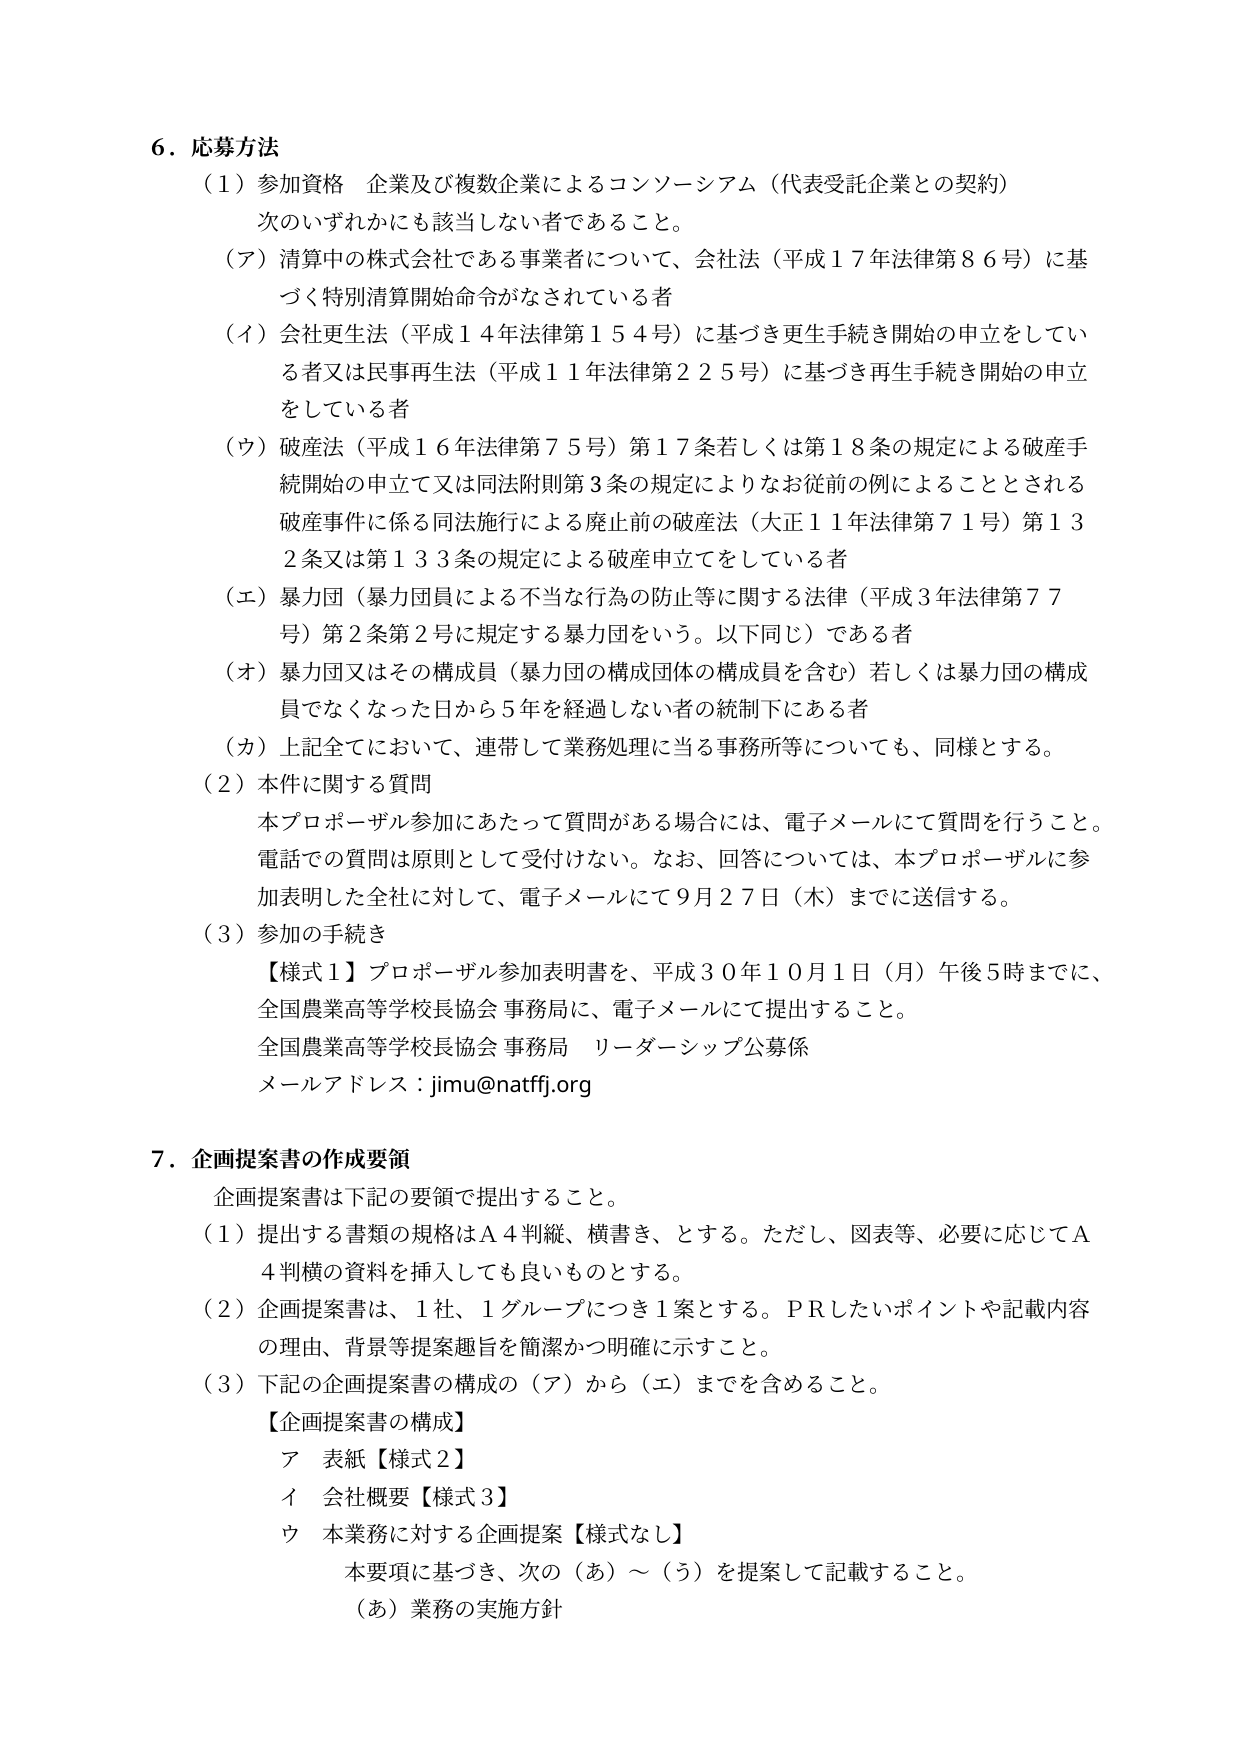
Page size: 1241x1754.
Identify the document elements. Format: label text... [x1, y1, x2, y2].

text （カ）上記全てにおいて、連帯して業務処理に当る事務所等についても、同様とする。 [213, 727, 1092, 764]
text （ウ）破産法（平成１６年法律第７５号）第１７条若しくは第１８条の規定による破産手続開始の申立て又は同法附則第3条の規定によりなお従前の例によることとされる破産事件に係る同法施行による廃止前の破産法（大正１１年法律第７１号）第１３２条又は第１３３条の規定による破産申立てをしている者 [213, 427, 1092, 577]
text ア 表紙【様式２】 [148, 1439, 1092, 1477]
text （あ）業務の実施方針 [148, 1589, 1092, 1627]
text イ 会社概要【様式３】 [148, 1477, 1092, 1514]
text （２）企画提案書は、１社、１グループにつき１案とする。ＰＲしたいポイントや記載内容の理由、背景等提案趣旨を簡潔かつ明確に示すこと。 [148, 1289, 1092, 1364]
text （エ）暴力団（暴力団員による不当な行為の防止等に関する法律（平成３年法律第７７号）第２条第２号に規定する暴力団をいう。以下同じ）である者 [213, 577, 1092, 652]
text ６．応募方法 [148, 127, 1092, 164]
text メールアドレス：jimu@natffj.org [257, 1064, 1092, 1102]
text 企画提案書は下記の要領で提出すること。 [148, 1177, 1092, 1214]
text （２）本件に関する質問 [148, 764, 1092, 802]
text （ア）清算中の株式会社である事業者について、会社法（平成１７年法律第８６号）に基づく特別清算開始命令がなされている者 [213, 239, 1092, 314]
text 全国農業高等学校長協会 事務局 リーダーシップ公募係 [257, 1027, 1092, 1064]
text （３）参加の手続き [148, 914, 1092, 952]
text 本要項に基づき、次の（あ）～（う）を提案して記載すること。 [148, 1552, 1092, 1589]
text 次のいずれかにも該当しない者であること。 [148, 202, 1092, 239]
text （オ）暴力団又はその構成員（暴力団の構成団体の構成員を含む）若しくは暴力団の構成員でなくなった日から５年を経過しない者の統制下にある者 [213, 652, 1092, 727]
text （３）下記の企画提案書の構成の（ア）から（エ）までを含めること。 [191, 1364, 1092, 1402]
text （１）参加資格 企業及び複数企業によるコンソーシアム（代表受託企業との契約） [148, 164, 1092, 202]
text （イ）会社更生法（平成１４年法律第１５４号）に基づき更生手続き開始の申立をしている者又は民事再生法（平成１１年法律第２２５号）に基づき再生手続き開始の申立をしている者 [213, 314, 1092, 427]
text 【様式１】プロポーザル参加表明書を、平成３０年１０月１日（月）午後５時までに、全国農業高等学校長協会 事務局に、電子メールにて提出すること。 [148, 952, 1092, 1027]
text ウ 本業務に対する企画提案【様式なし】 [148, 1514, 1092, 1552]
text ７．企画提案書の作成要領 [148, 1139, 1092, 1177]
text 本プロポーザル参加にあたって質問がある場合には、電子メールにて質問を行うこと。電話での質問は原則として受付けない。なお、回答については、本プロポーザルに参加表明した全社に対して、電子メールにて９月２７日（木）までに送信する。 [148, 802, 1092, 914]
text 【企画提案書の構成】 [148, 1402, 1092, 1439]
text （１）提出する書類の規格はＡ４判縦、横書き、とする。ただし、図表等、必要に応じてＡ４判横の資料を挿入しても良いものとする。 [148, 1214, 1092, 1289]
